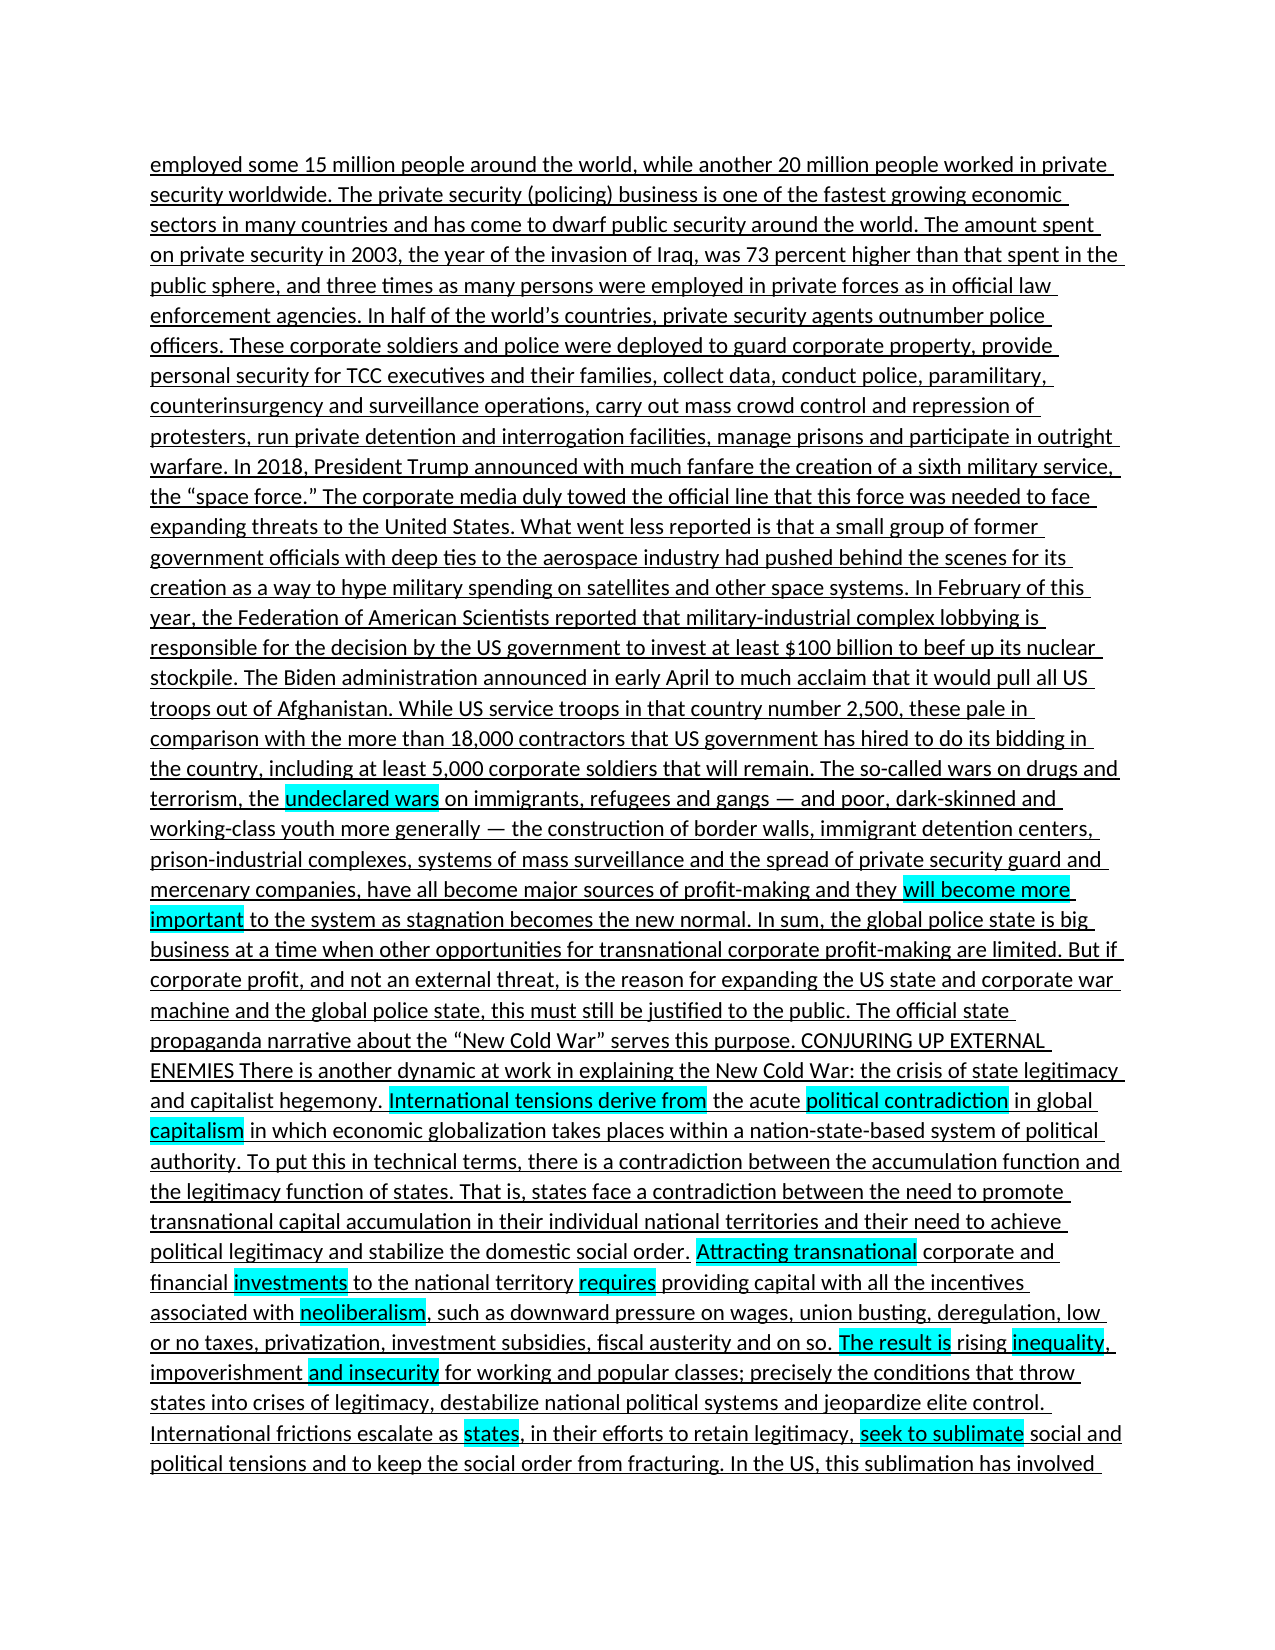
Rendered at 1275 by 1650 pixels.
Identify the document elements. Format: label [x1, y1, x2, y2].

text [150, 266, 1125, 1080]
text [150, 1082, 1125, 1477]
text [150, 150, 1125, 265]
